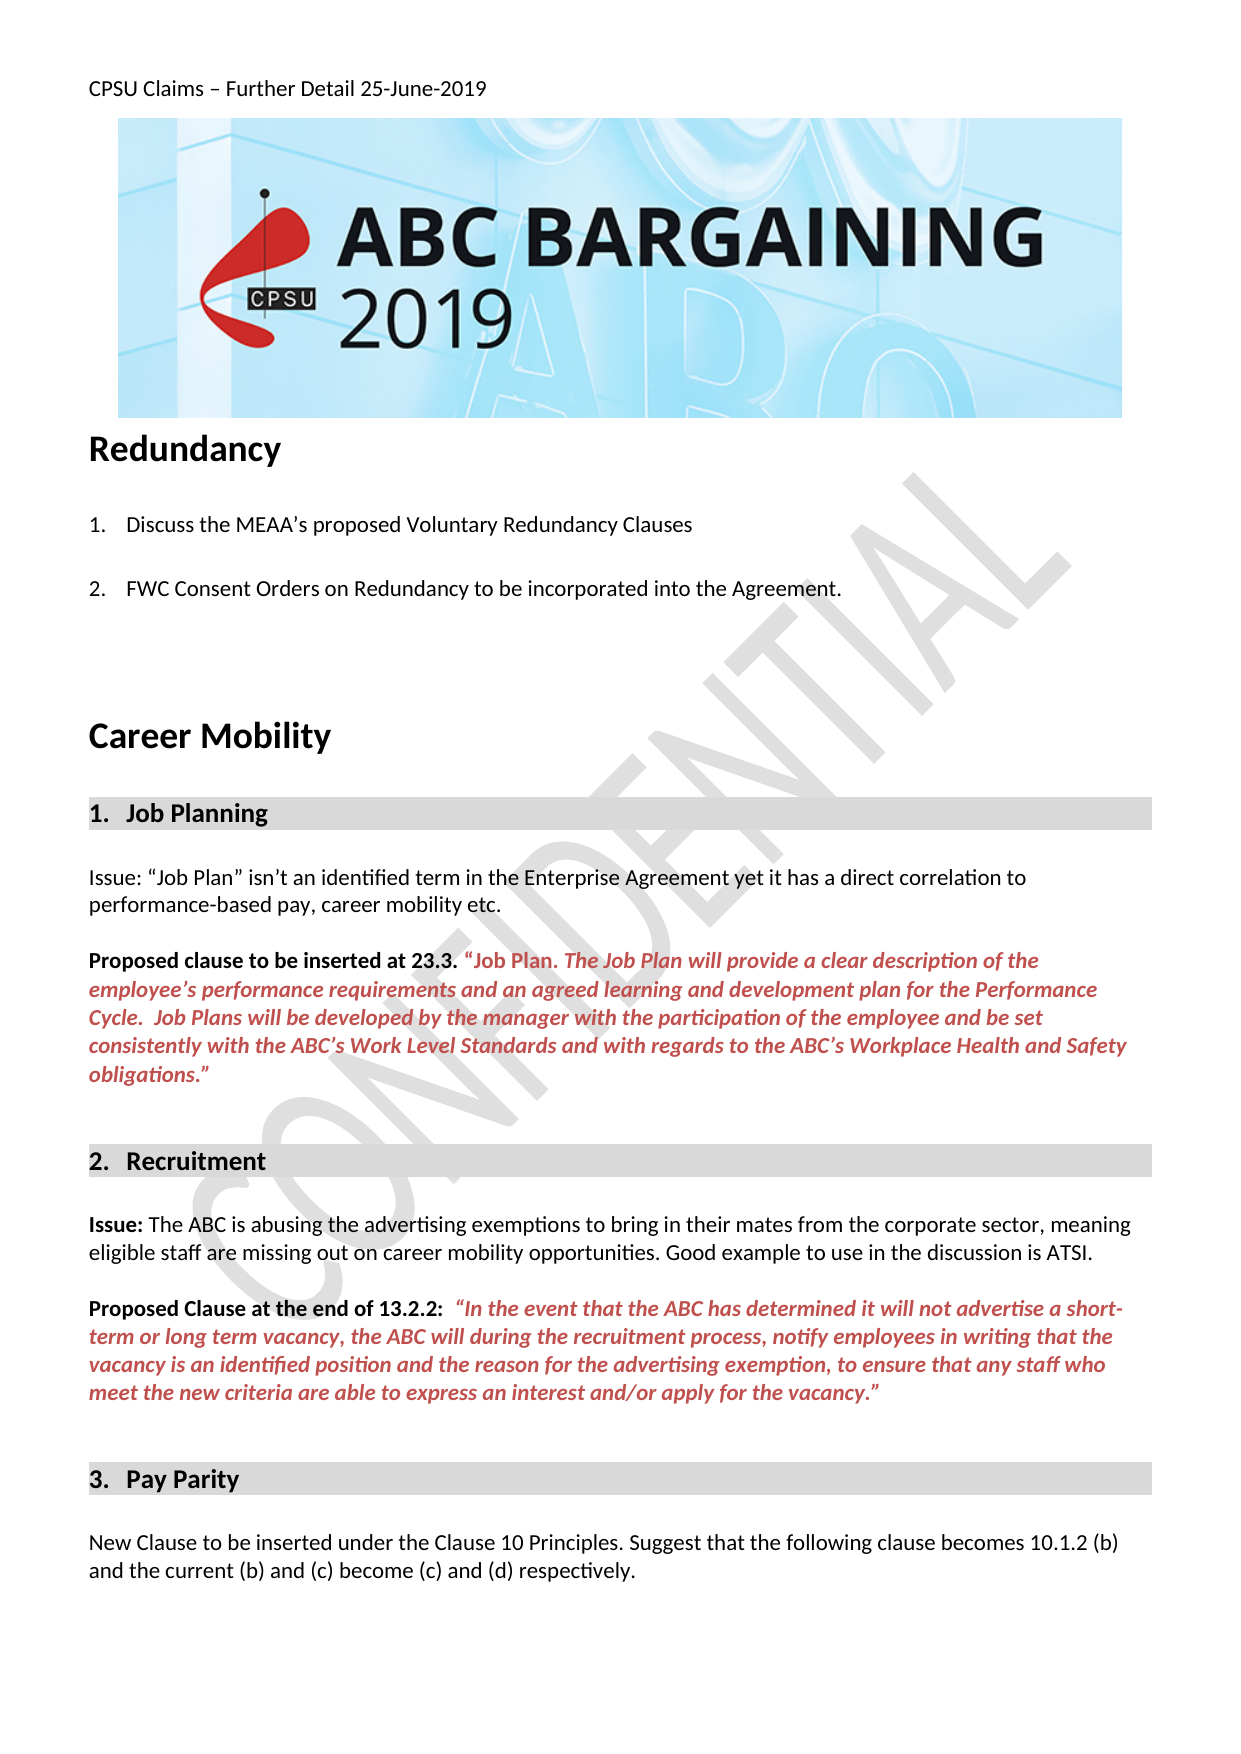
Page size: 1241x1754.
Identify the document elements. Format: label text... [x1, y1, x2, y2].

list Discuss the MEAA’s proposed Voluntary Redundancy Clauses [89, 510, 1152, 538]
text New Clause to be inserted under the Clause 10 Principles. Suggest that the following clause becomes 10.1.2 (b) and the current (b) and (c) become (c) and (d) respectively. [89, 1528, 1152, 1584]
list Job Planning [89, 797, 1152, 830]
list Pay Parity [89, 1462, 1152, 1495]
text Issue: The ABC is abusing the advertising exemptions to bring in their mates from the corporate sector, meaning eligible staff are missing out on career mobility opportunities. Good example to use in the discussion is ATSI. [89, 1210, 1152, 1266]
picture [118, 118, 1123, 418]
text Proposed Clause at the end of 13.2.2: “In the event that the ABC has determined it will not advertise a short-term or long term vacancy, the ABC will during the recruitment process, notify employees in writing that the vacancy is an identified position and the reason for the advertising exemption, to ensure that any staff who meet the new criteria are able to express an interest and/or apply for the vacancy.” [89, 1294, 1152, 1406]
text Issue: “Job Plan” isn’t an identified term in the Enterprise Agreement yet it has a direct correlation to performance-based pay, career mobility etc. [89, 863, 1152, 919]
list FWC Consent Orders on Redundancy to be incorporated into the Agreement. [89, 574, 1152, 602]
text Career Mobility [89, 712, 1152, 758]
list Recruitment [89, 1144, 1152, 1177]
text Proposed clause to be inserted at 23.3. “Job Plan. The Job Plan will provide a clear description of the employee’s performance requirements and an agreed learning and development plan for the Performance Cycle. Job Plans will be developed by the manager with the participation of the employee and be set consistently with the ABC’s Work Level Standards and with regards to the ABC’s Workplace Health and Safety obligations.” [89, 947, 1152, 1088]
